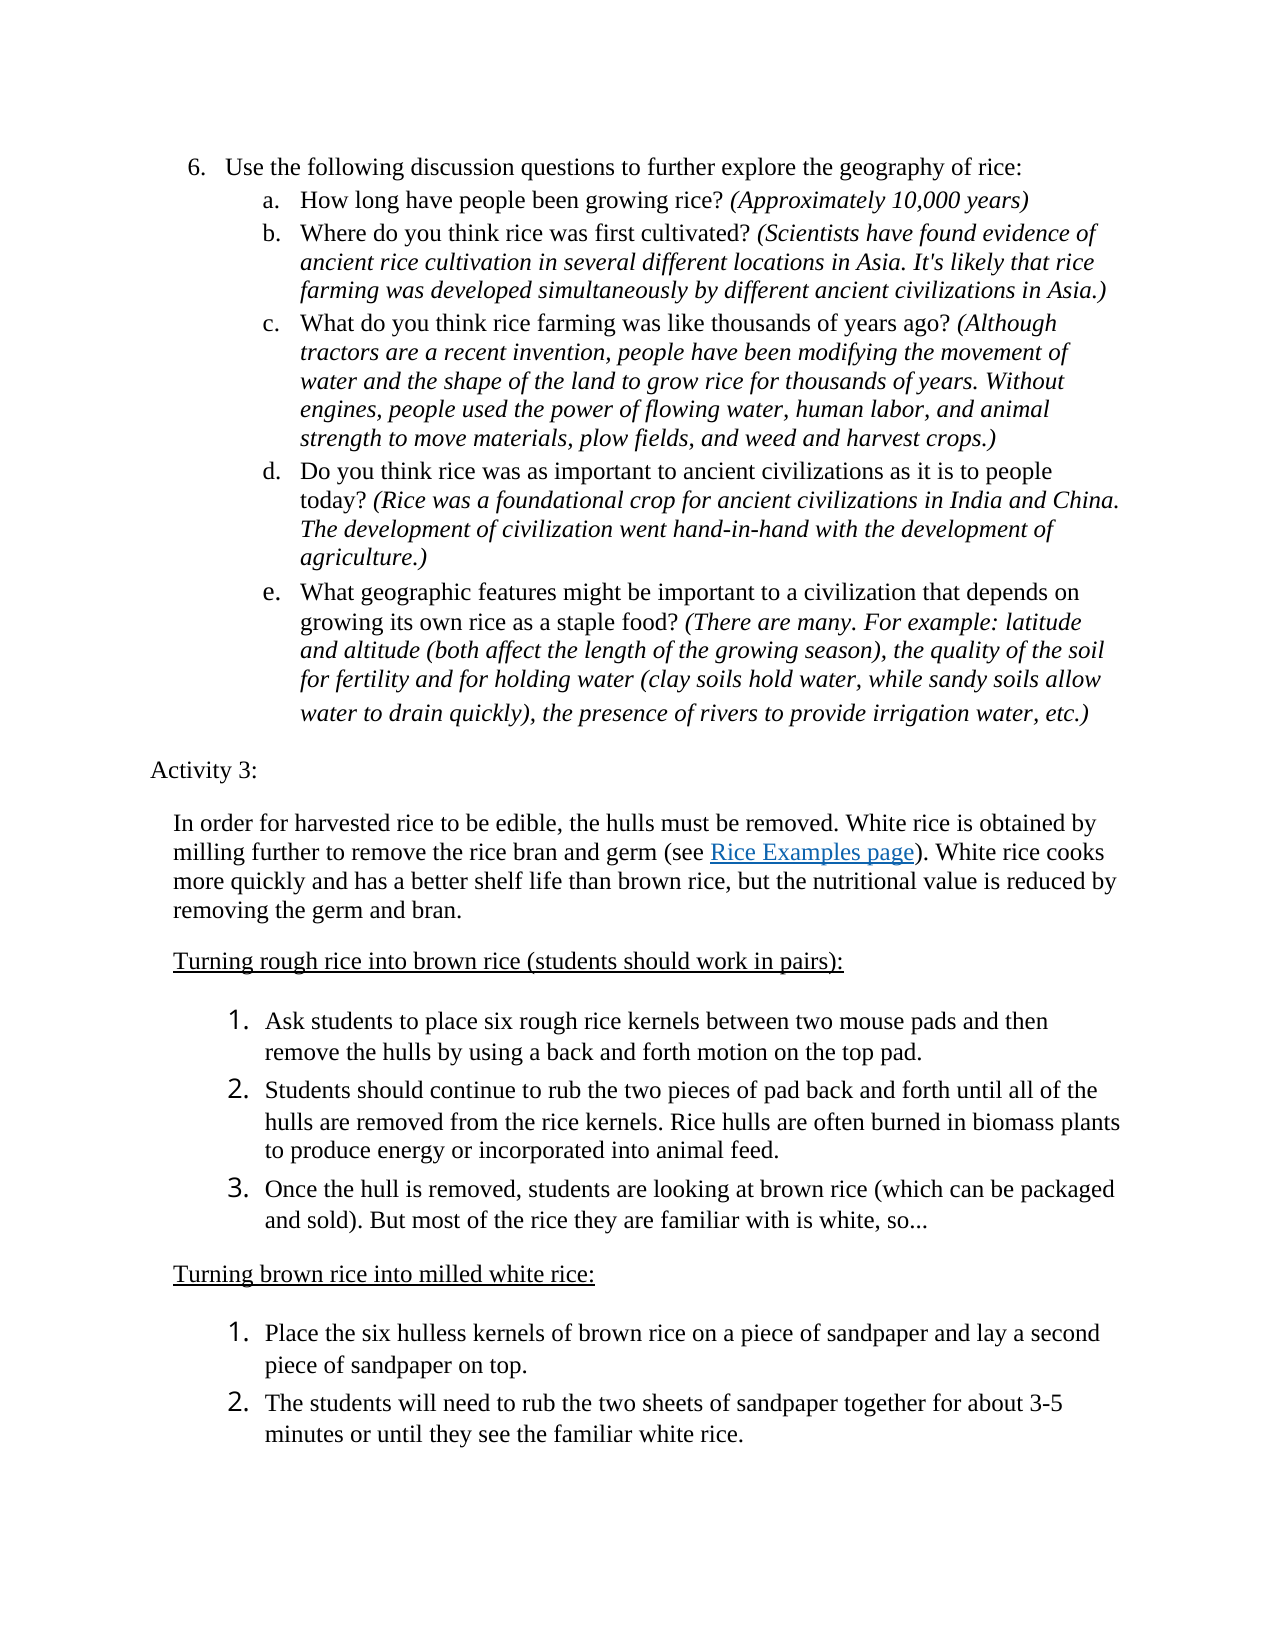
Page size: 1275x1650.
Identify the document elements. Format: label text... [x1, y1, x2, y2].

text Turning rough rice into brown rice (students should work in pairs): [173, 946, 1125, 975]
list Ask students to place six rough rice kernels between two mouse pads and then remove the hulls by using a back and forth motion on the top pad. [227, 998, 1125, 1068]
list How long have people been growing rice? (Approximately 10,000 years) [262, 183, 1125, 216]
list Use the following discussion questions to further explore the geography of rice: [187, 150, 1125, 183]
list The students will need to rub the two sheets of sandpaper together for about 3-5 minutes or until they see the familiar white rice. [227, 1381, 1125, 1450]
list Students should continue to rub the two pieces of pad back and forth until all of the hulls are removed from the rice kernels. Rice hulls are often burned in biomass plants to produce energy or incorporated into animal feed. [227, 1068, 1125, 1166]
list Where do you think rice was first cultivated? (Scientists have found evidence of ancient rice cultivation in several different locations in Asia. It's likely that rice farming was developed simultaneously by different ancient civilizations in Asia.) [262, 216, 1125, 306]
text Activity 3: [150, 753, 1125, 786]
list Place the six hulless kernels of brown rice on a piece of sandpaper and lay a second piece of sandpaper on top. [227, 1311, 1125, 1381]
list What geographic features might be important to a civilization that depends on growing its own rice as a staple food? (There are many. For example: latitude and altitude (both affect the length of the growing season), the quality of the soil for fertility and for holding water (clay soils hold water, while sandy soils allow water to drain quickly), the presence of rivers to provide irrigation water, etc.) [262, 573, 1125, 732]
text Turning brown rice into milled white rice: [173, 1259, 1125, 1288]
text In order for harvested rice to be edible, the hulls must be removed. White rice is obtained by milling further to remove the rice bran and germ (see Rice Examples page). White rice cooks more quickly and has a better shelf life than brown rice, but the nutritional value is reduced by removing the germ and bran. [173, 808, 1125, 923]
list What do you think rice farming was like thousands of years ago? (Although tractors are a recent invention, people have been modifying the movement of water and the shape of the land to grow rice for thousands of years. Without engines, people used the power of flowing water, human labor, and animal strength to move materials, plow fields, and weed and harvest crops.) [262, 306, 1125, 454]
list Once the hull is removed, students are looking at brown rice (which can be packaged and sold). But most of the rice they are familiar with is white, so... [227, 1166, 1125, 1236]
list Do you think rice was as important to ancient civilizations as it is to people today? (Rice was a foundational crop for ancient civilizations in India and China. The development of civilization went hand-in-hand with the development of agriculture.) [262, 454, 1125, 573]
